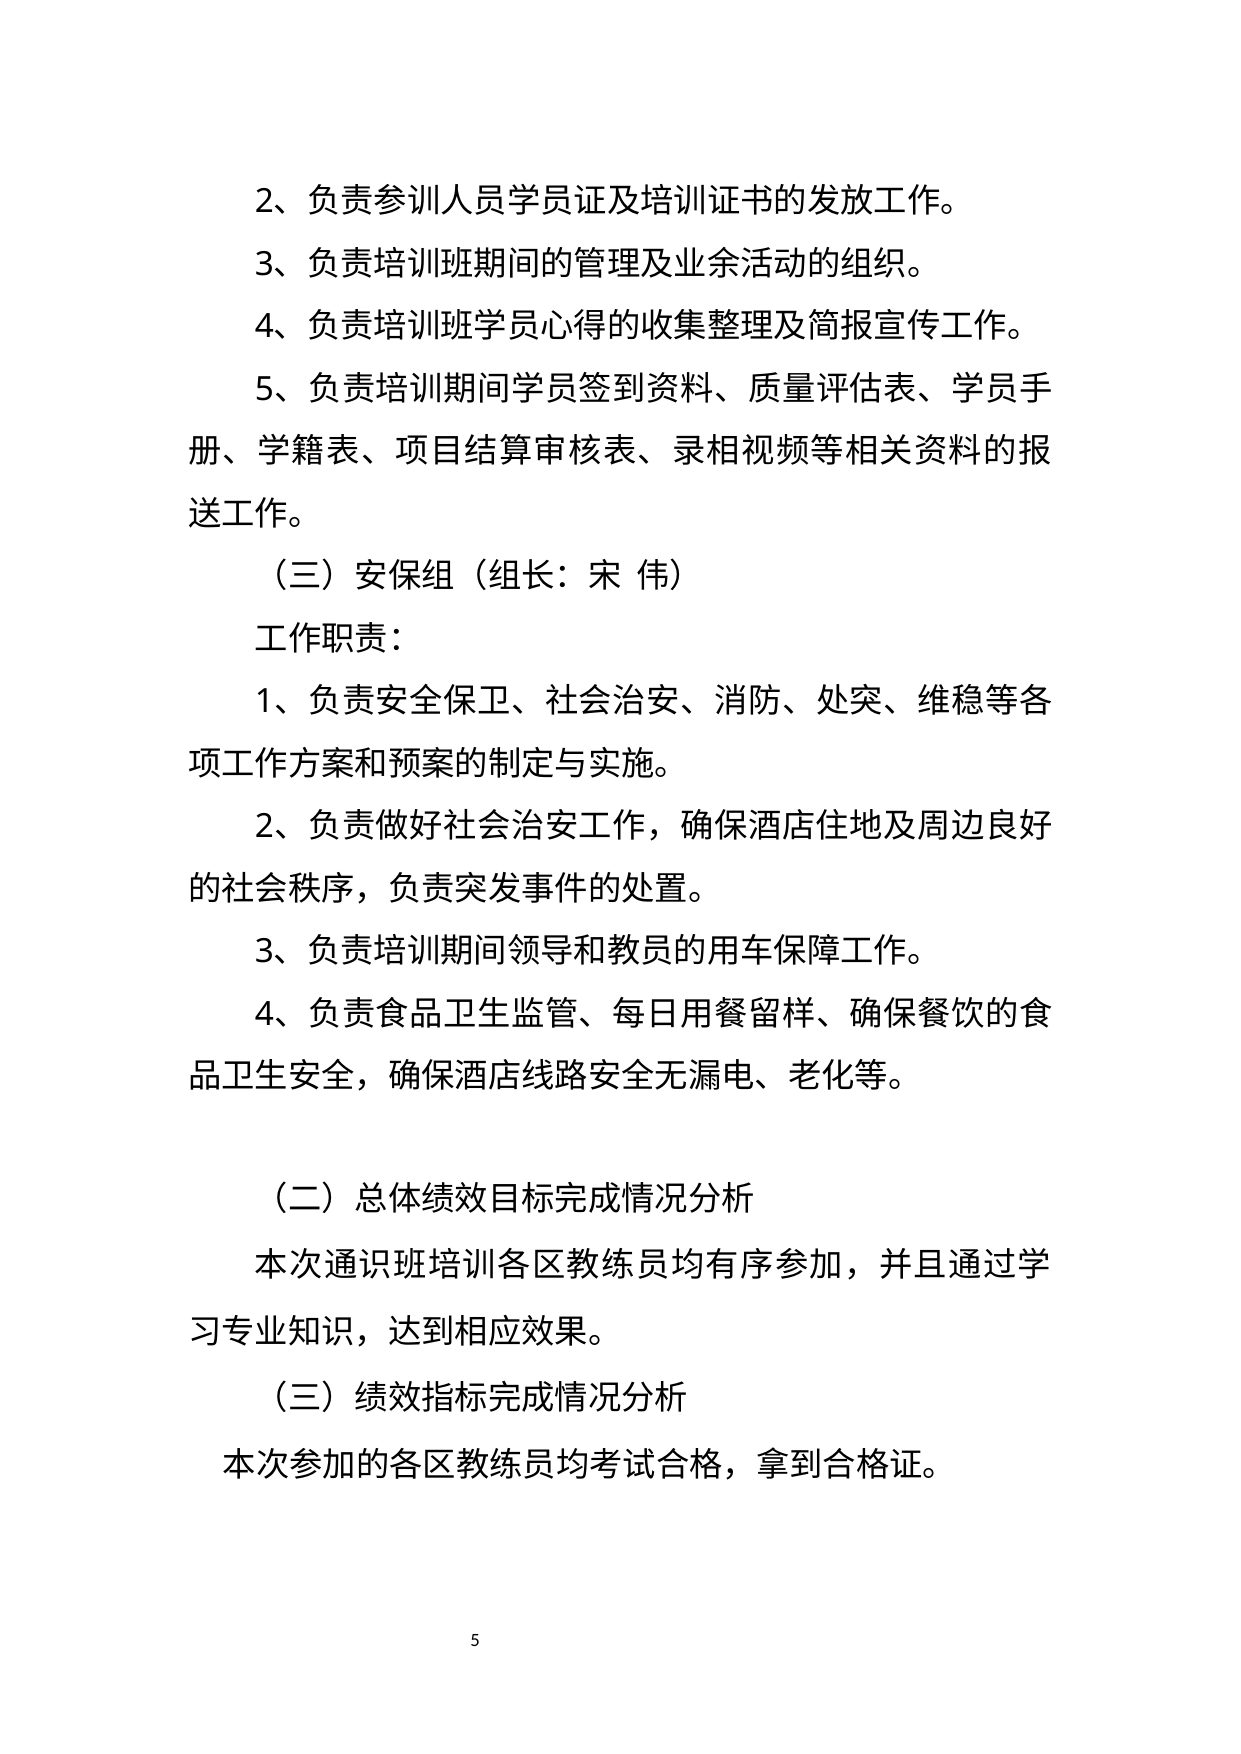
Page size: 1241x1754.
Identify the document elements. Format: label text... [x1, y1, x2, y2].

text 3、负责培训班期间的管理及业余活动的组织。 [188, 225, 1052, 287]
text 4、负责食品卫生监管、每日用餐留样、确保餐饮的食品卫生安全，确保酒店线路安全无漏电、老化等。 [188, 975, 1052, 1100]
list 本次参加的各区教练员均考试合格，拿到合格证。 [188, 1428, 1052, 1495]
text 2、负责做好社会治安工作，确保酒店住地及周边良好的社会秩序，负责突发事件的处置。 [188, 787, 1052, 912]
text 5、负责培训期间学员签到资料、质量评估表、学员手册、学籍表、项目结算审核表、录相视频等相关资料的报送工作。 [188, 350, 1052, 537]
text （三）安保组（组长：宋 伟） [188, 537, 1052, 600]
text 4、负责培训班学员心得的收集整理及简报宣传工作。 [188, 287, 1052, 350]
text 2、负责参训人员学员证及培训证书的发放工作。 [188, 162, 1052, 225]
text 本次通识班培训各区教练员均有序参加，并且通过学习专业知识，达到相应效果。 [188, 1229, 1052, 1362]
text 1、负责安全保卫、社会治安、消防、处突、维稳等各项工作方案和预案的制定与实施。 [188, 662, 1052, 787]
text （二）总体绩效目标完成情况分析 [188, 1162, 1052, 1229]
text （三）绩效指标完成情况分析 [188, 1362, 1052, 1428]
text 3、负责培训期间领导和教员的用车保障工作。 [188, 912, 1052, 975]
text 工作职责： [188, 600, 1052, 662]
